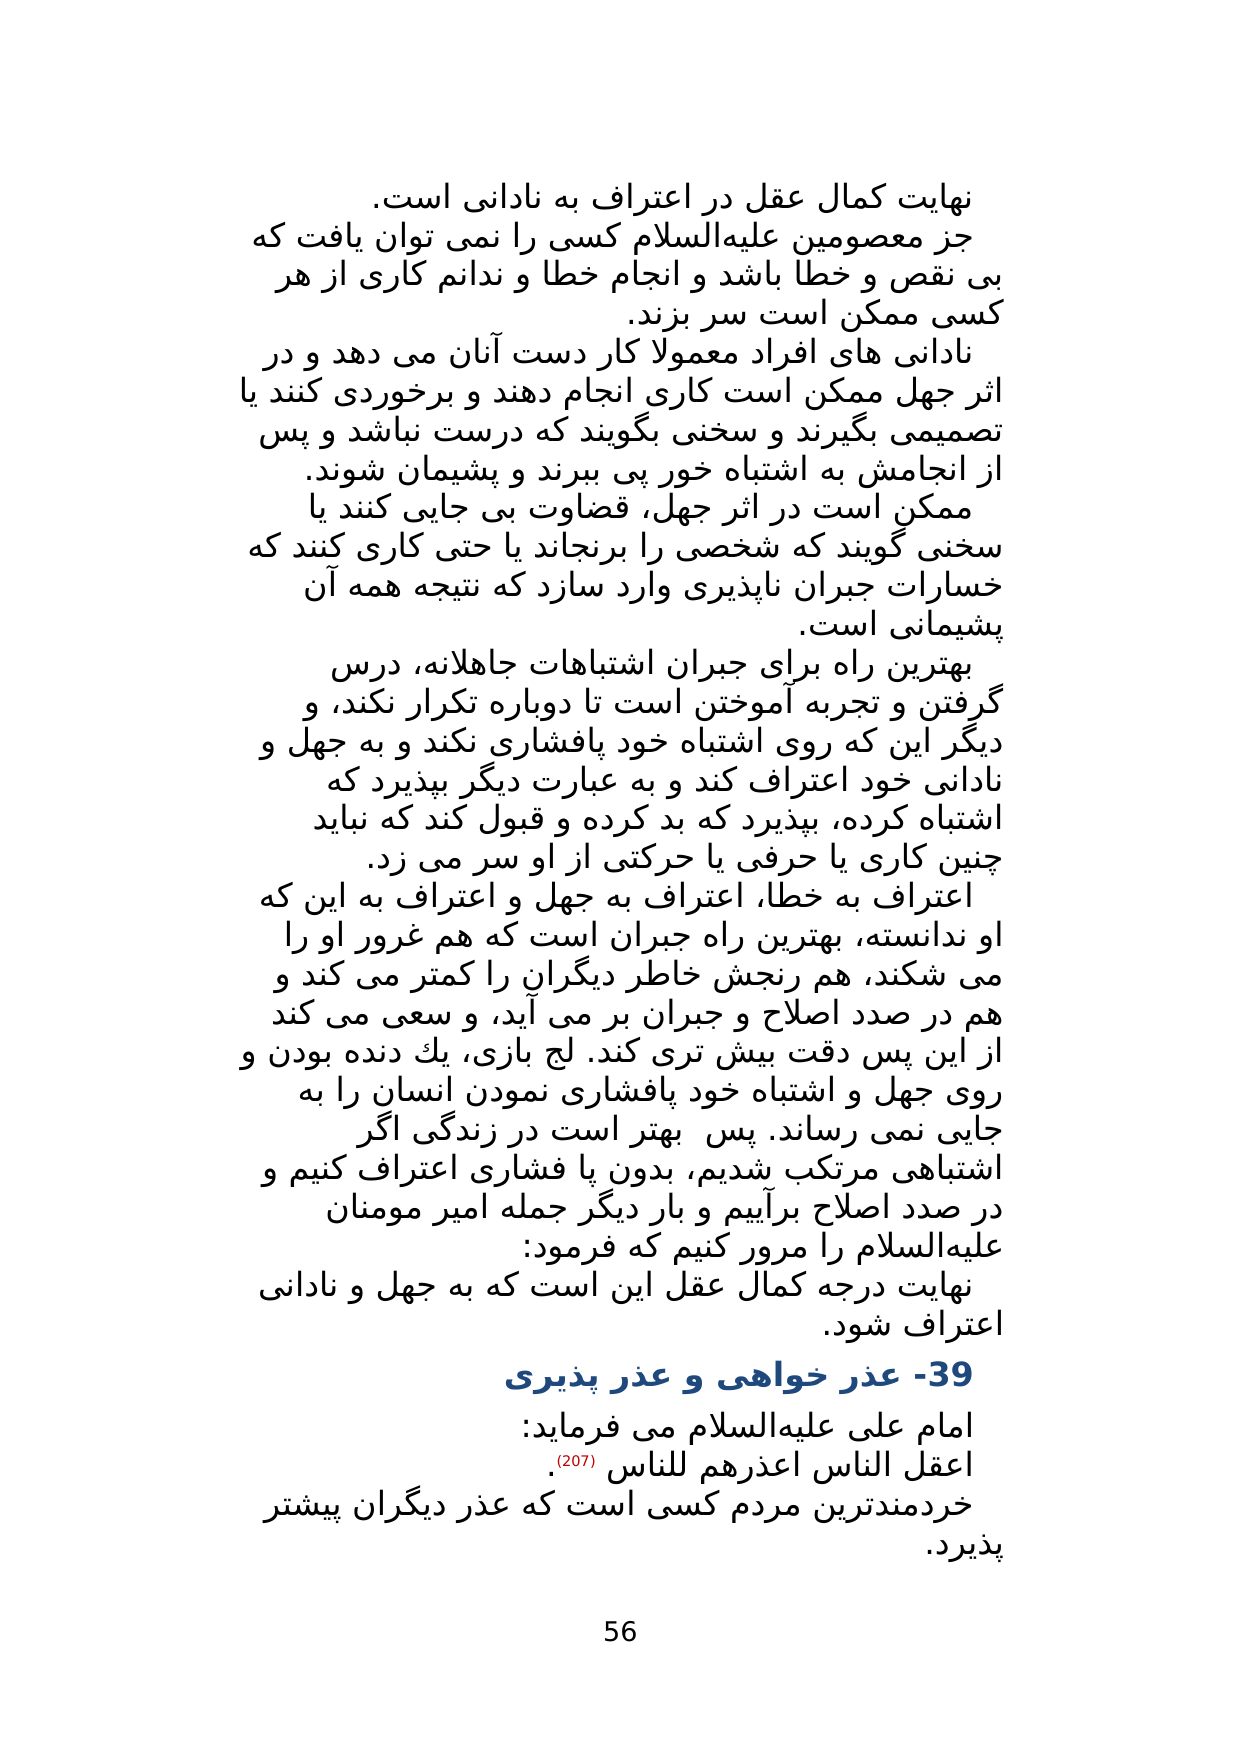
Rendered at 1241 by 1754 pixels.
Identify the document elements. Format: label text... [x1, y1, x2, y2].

text اعقل الناس اعذرهم للناس (207). [236, 1446, 1004, 1484]
text امام على عليه‌السلام مى فرمايد: [236, 1407, 1004, 1446]
text خردمندترين مردم كسى است كه عذر ديگران پيشتر پذيرد. [236, 1484, 1004, 1562]
text جز معصومين عليه‌السلام كسى را نمى توان يافت كه بى نقص و خطا باشد و انجام خطا و ندانم كارى از هر كسى ممكن است سر بزند. [236, 216, 1004, 333]
text بهترين راه براى جبران اشتباهات جاهلانه، درس گرفتن و تجربه آموختن است تا دوباره تكرار نكند، و ديگر اين كه روى اشتباه خود پافشارى نكند و به جهل و نادانى خود اعتراف كند و به عبارت ديگر بپذيرد كه اشتباه كرده، بپذيرد كه بد كرده و قبول كند كه نبايد چنين كارى يا حرفى يا حركتى از او سر مى زد. [236, 643, 1004, 877]
text نهايت درجه كمال عقل اين است كه به جهل و نادانى اعتراف شود. [236, 1265, 1004, 1343]
text نهايت كمال عقل در اعتراف به نادانى است. [236, 177, 1004, 216]
subtitle 39- عذر خواهى و عذر پذيرى [236, 1355, 1004, 1394]
text نادانى هاى افراد معمولا كار دست آنان مى دهد و در اثر جهل ممكن است كارى انجام دهند و برخوردى كنند يا تصميمى بگيرند و سخنى بگويند كه درست نباشد و پس از انجامش به اشتباه خور پى ببرند و پشيمان شوند. [236, 333, 1004, 488]
text اعتراف به خطا، اعتراف به جهل و اعتراف به اين كه او ندانسته، بهترين راه جبران است كه هم غرور او را مى شكند، هم رنجش خاطر ديگران را كمتر مى كند و هم در صدد اصلاح و جبران بر مى آيد، و سعى مى كند از اين پس دقت بيش ترى كند. لج بازى، يك دنده بودن و روى جهل و اشتباه خود پافشارى نمودن انسان را به جايى نمى رساند. پس ‍ بهتر است در زندگى اگر اشتباهى مرتكب شديم، بدون پا فشارى اعتراف كنيم و در صدد اصلاح برآييم و بار ديگر جمله امير مومنان عليه‌السلام را مرور كنيم كه فرمود: [236, 877, 1004, 1265]
text ممكن است در اثر جهل، قضاوت بى جايى كنند يا سخنى گويند كه شخصى را برنجاند يا حتى كارى كنند كه خسارات جبران ناپذيرى وارد سازد كه نتيجه همه آن پشيمانى است. [236, 488, 1004, 643]
